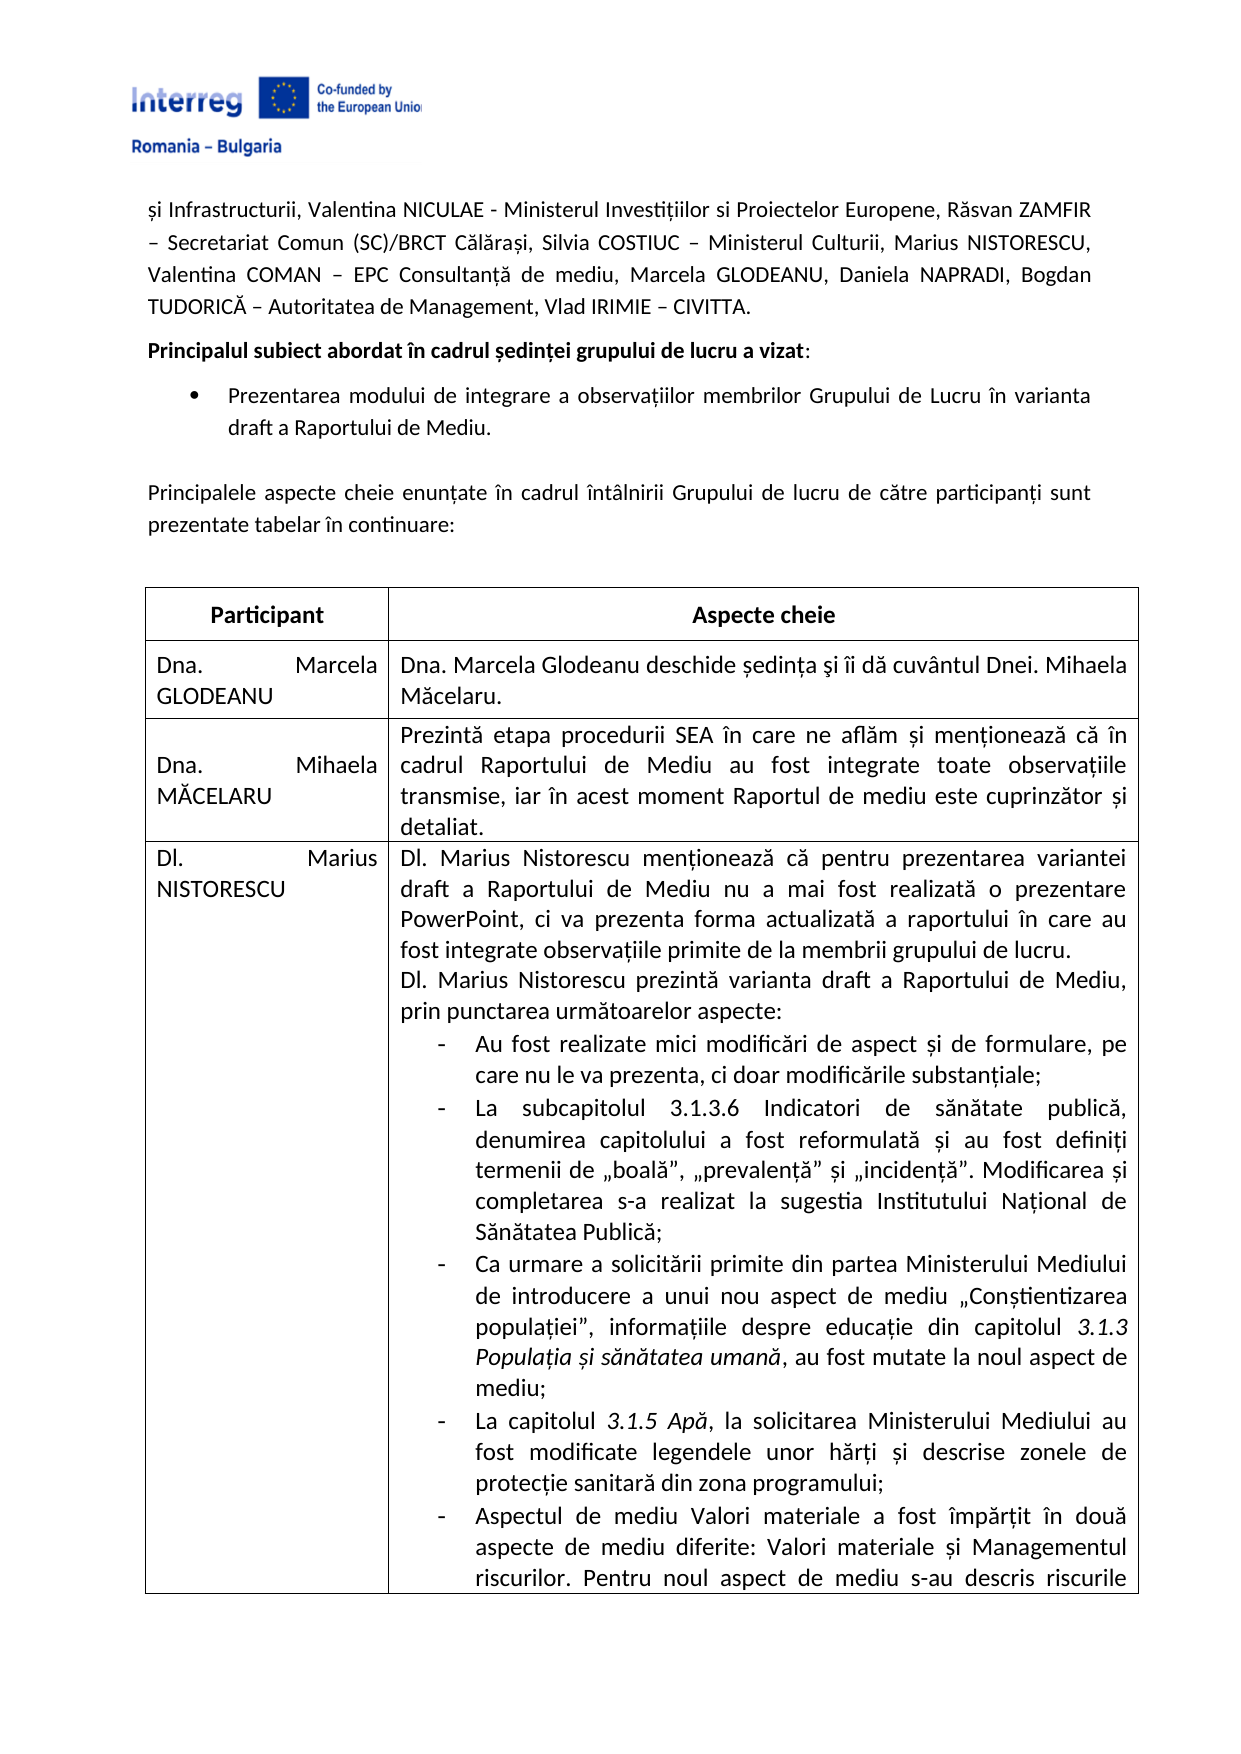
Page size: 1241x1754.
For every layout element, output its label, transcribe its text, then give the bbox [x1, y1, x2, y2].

table_cell Dna. Mihaela MĂCELARU [146, 719, 388, 841]
text Principalele aspecte cheie enunțate în cadrul întâlnirii Grupului de lucru de către participanți sunt prezentate tabelar în continuare: [148, 478, 1093, 538]
table_cell Prezintă etapa procedurii SEA în care ne aflăm și menționează că în cadrul Raportului de Mediu au fost integrate toate observațiile transmise, iar în acest moment Raportul de mediu este cuprinzător și detaliat. [389, 719, 1138, 841]
table_cell Dna. Marcela GLODEANU [146, 641, 388, 718]
picture [130, 73, 422, 165]
table_cell Dl. Marius NISTORESCU [146, 842, 388, 1592]
text Principalul subiect abordat în cadrul ședinței grupului de lucru a vizat: [148, 337, 1093, 365]
table_header Aspecte cheie [389, 588, 1138, 640]
list Prezentarea modului de integrare a observațiilor membrilor Grupului de Lucru în varianta draft a Raportului de Mediu. [190, 381, 1093, 442]
table_header Participant [146, 588, 388, 640]
table_cell Dna. Marcela Glodeanu deschide ședința şi îi dă cuvântul Dnei. Mihaela Măcelaru. [389, 641, 1138, 718]
